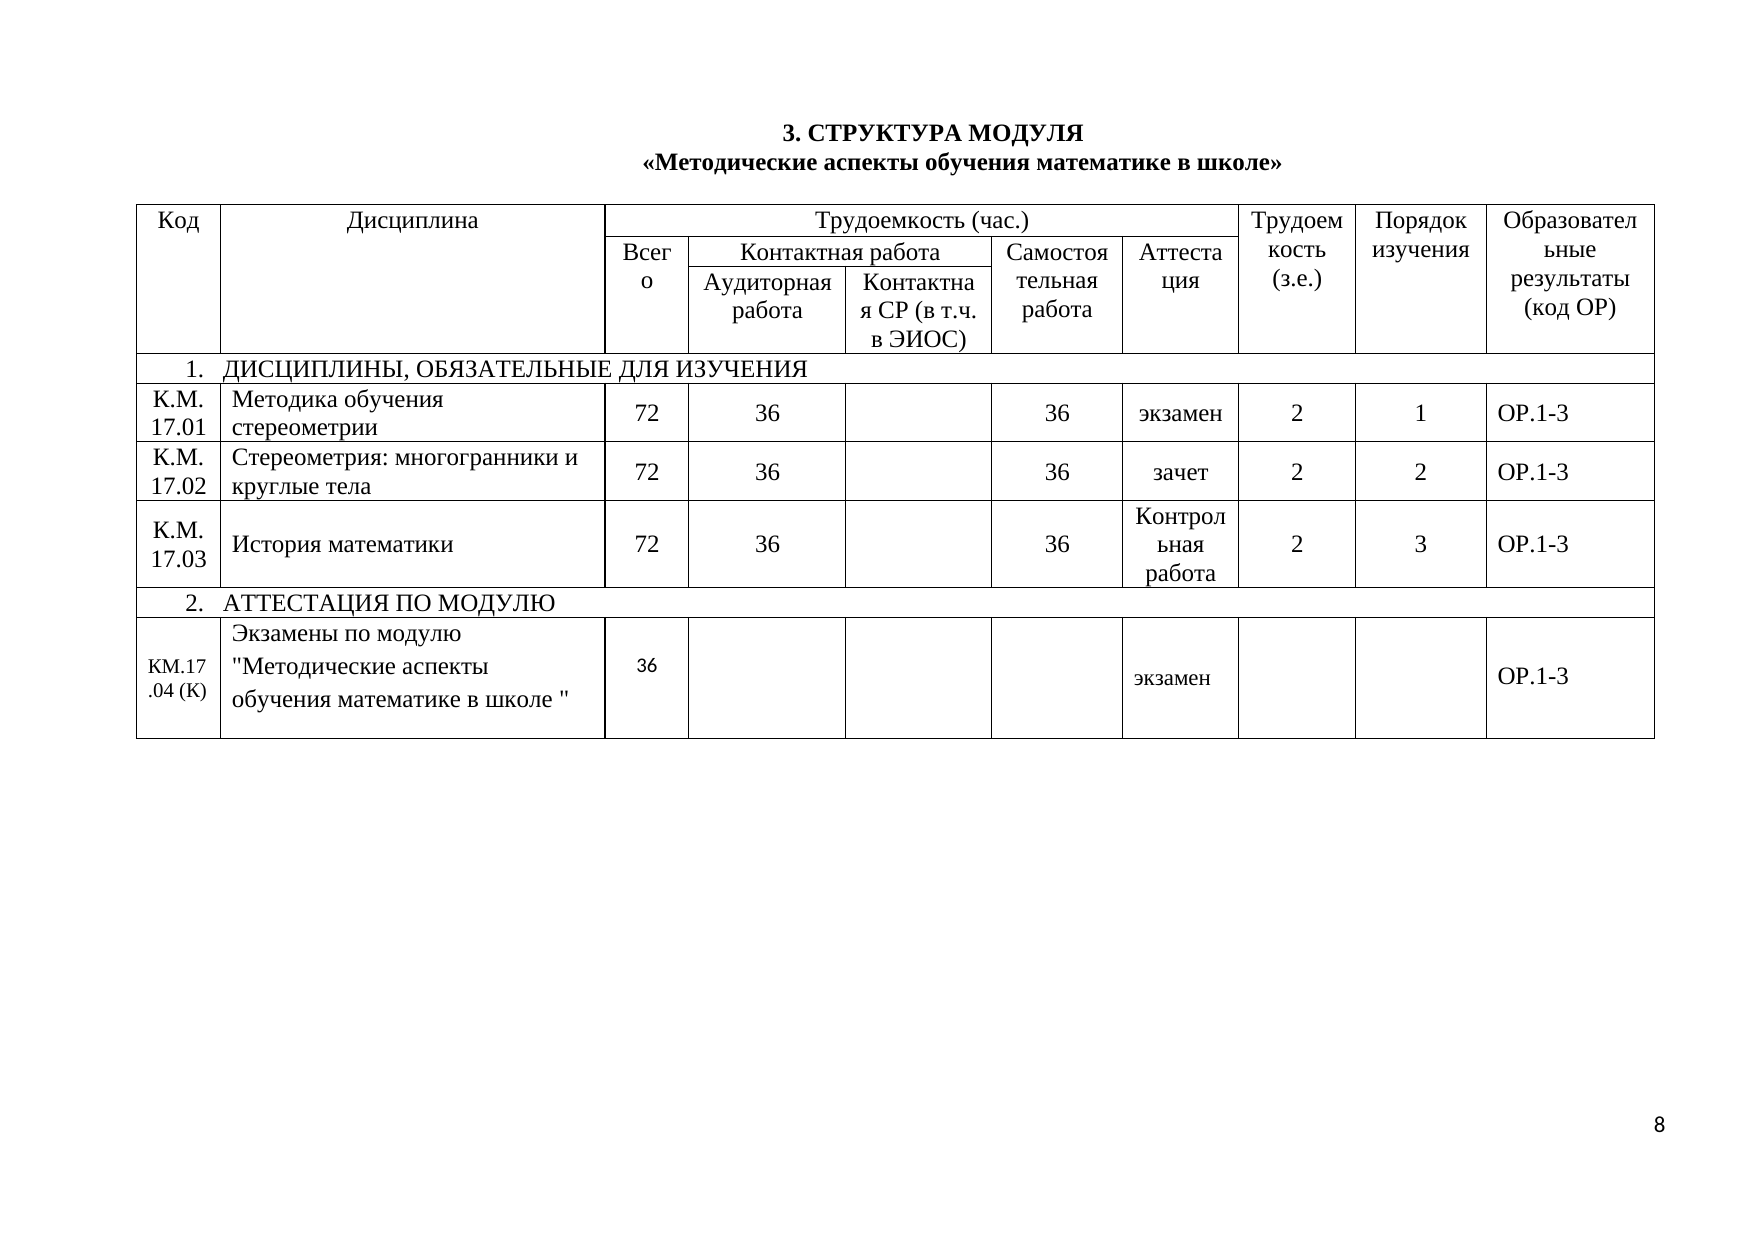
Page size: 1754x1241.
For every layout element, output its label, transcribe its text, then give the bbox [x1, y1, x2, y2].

table_cell 2 [1356, 442, 1486, 500]
table_cell [846, 442, 991, 500]
table_cell [846, 384, 991, 441]
table_header Трудоемкость (з.е.) [1239, 205, 1355, 353]
table_cell 36 [606, 618, 688, 737]
table_cell 2 [1239, 384, 1355, 441]
table_cell Стереометрия: многогранники и круглые тела [221, 442, 604, 500]
table_cell 3 [1356, 501, 1486, 587]
text «Методические аспекты обучения математике в школе» [259, 147, 1665, 176]
table_cell История математики [221, 501, 604, 587]
table_cell Дисциплины, обязательные для изучения [137, 354, 1654, 383]
table_cell 36 [992, 384, 1122, 441]
table_cell 36 [992, 501, 1122, 587]
table_cell 1 [1356, 384, 1486, 441]
table_cell [846, 618, 991, 737]
table_cell Контрольная работа [1123, 501, 1238, 587]
table_cell [1239, 618, 1355, 737]
table_cell зачет [1123, 442, 1238, 500]
table_cell Аттестация по модулю [137, 588, 1654, 617]
table_cell 36 [689, 442, 845, 500]
table_header Дисциплина [221, 205, 604, 353]
table_cell [846, 501, 991, 587]
table_cell 36 [689, 384, 845, 441]
table_cell 36 [992, 442, 1122, 500]
table_cell Контактная СР (в т.ч. в ЭИОС) [846, 267, 991, 353]
table_cell 72 [606, 501, 688, 587]
table_header Трудоемкость (час.) [606, 205, 1238, 236]
table_cell ОР.1-3 [1487, 384, 1654, 441]
table_cell Всего [606, 237, 688, 353]
table_cell 72 [606, 384, 688, 441]
table_cell КМ.17.04 (К) [137, 618, 220, 737]
table_cell К.М.17.03 [137, 501, 220, 587]
table_cell Самостоятельная работа [992, 237, 1122, 353]
text 3. Структура модуля [200, 118, 1665, 147]
table_cell К.М.17.02 [137, 442, 220, 500]
table_cell Контактная работа [689, 237, 991, 266]
table_cell Экзамены по модулю "Методические аспекты обучения математике в школе " [221, 618, 604, 737]
table_cell ОР.1-3 [1487, 442, 1654, 500]
table_cell [992, 618, 1122, 737]
table_cell экзамен [1123, 384, 1238, 441]
table_cell [1356, 618, 1486, 737]
table_cell 72 [606, 442, 688, 500]
table_cell 36 [689, 501, 845, 587]
table_header Образовательные результаты (код ОР) [1487, 205, 1654, 353]
table_cell экзамен [1123, 618, 1238, 737]
table_cell Аттестация [1123, 237, 1238, 353]
table_cell [689, 618, 845, 737]
table_cell К.М.17.01 [137, 384, 220, 441]
table_header Код [137, 205, 220, 353]
table_cell Аудиторная работа [689, 267, 845, 353]
table_cell Методика обучения стереометрии [221, 384, 604, 441]
table_header Порядок изучения [1356, 205, 1486, 353]
table_cell ОР.1-3 [1487, 618, 1654, 737]
table_cell 2 [1239, 442, 1355, 500]
table_cell 2 [1239, 501, 1355, 587]
table_cell ОР.1-3 [1487, 501, 1654, 587]
